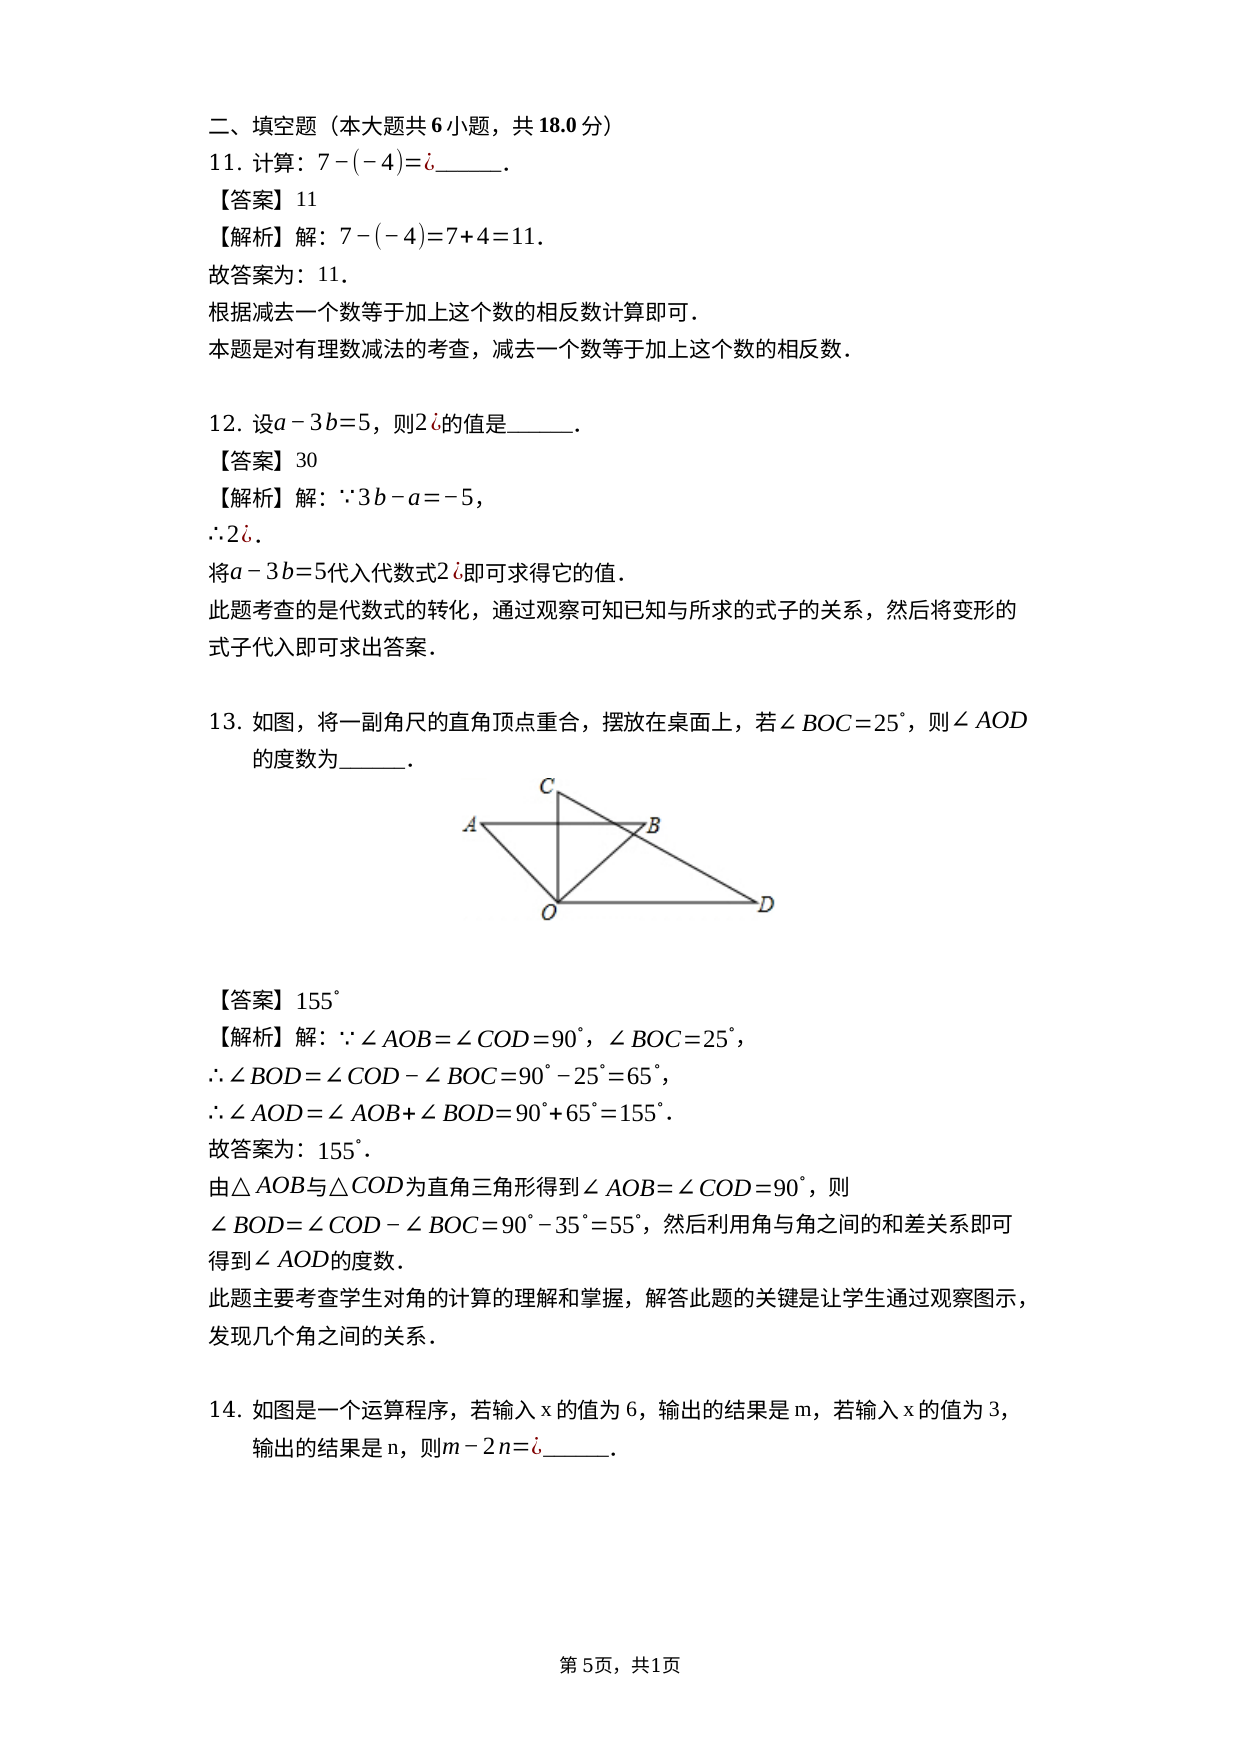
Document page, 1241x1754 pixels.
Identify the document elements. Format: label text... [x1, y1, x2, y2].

list 如图是一个运算程序，若输入x的值为6，输出的结果是m，若输入x的值为3，输出的结果是n，则______． [208, 1393, 1032, 1463]
list 【答案】 [208, 983, 1032, 1015]
list 【答案】30 [208, 444, 1032, 476]
picture [461, 778, 779, 925]
list 设，则的值是______． [208, 406, 1032, 439]
list 如图，将一副角尺的直角顶点重合，摆放在桌面上，若，则的度数为______． [208, 704, 1032, 774]
list 【解析】解：． 故答案为：11． 根据减去一个数等于加上这个数的相反数计算即可． 本题是对有理数减法的考查，减去一个数等于加上这个数的相反数． [208, 220, 1032, 402]
list 计算：______． [208, 146, 1032, 178]
list 【解析】解：， ． 将代入代数式即可求得它的值． 此题考查的是代数式的转化，通过观察可知已知与所求的式子的关系，然后将变形的式子代入即可求出答案． [208, 481, 1032, 700]
list 【答案】11 [208, 183, 1032, 215]
list 【解析】解：，， ， ． 故答案为：． 由与为直角三角形得到，则，然后利用角与角之间的和差关系即可得到的度数． 此题主要考查学生对角的计算的理解和掌握，解答此题的关键是让学生通过观察图示，发现几个角之间的关系． [208, 1020, 1032, 1388]
list 二、填空题（本大题共6小题，共18.0分） [208, 108, 1032, 141]
